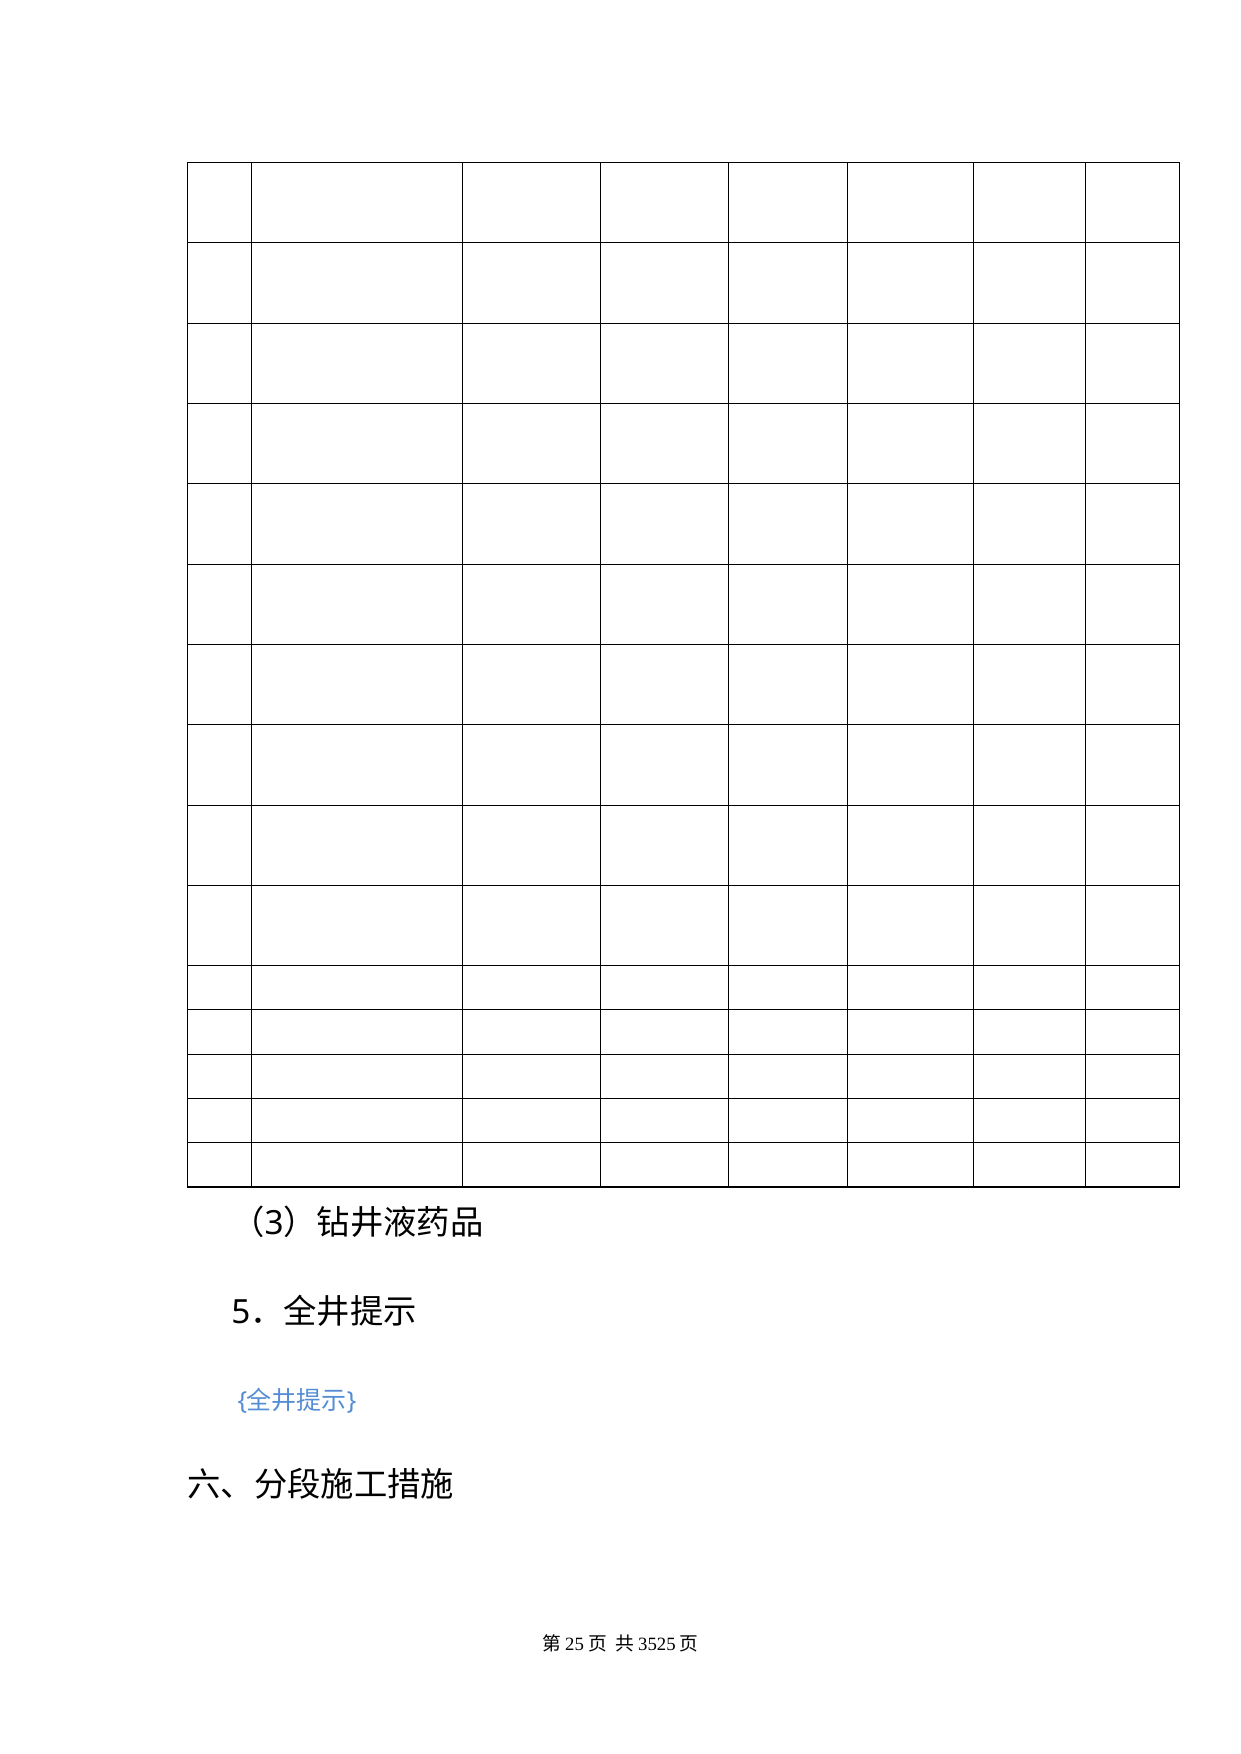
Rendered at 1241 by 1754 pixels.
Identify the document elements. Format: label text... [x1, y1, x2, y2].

table_cell [729, 1143, 847, 1186]
table_cell [188, 966, 251, 1009]
table_cell [188, 565, 251, 644]
table_cell [188, 1010, 251, 1054]
table_cell [252, 645, 462, 724]
table_cell [188, 725, 251, 804]
table_cell [601, 1143, 728, 1186]
table_cell [252, 886, 462, 965]
table_cell [188, 243, 251, 323]
table_cell [188, 163, 251, 242]
table_cell [1086, 966, 1179, 1009]
table_cell [848, 1055, 973, 1098]
subtitle 钻井液药品 [187, 1188, 1053, 1252]
table_cell [974, 966, 1085, 1009]
table_cell [601, 404, 728, 483]
table_cell [729, 806, 847, 885]
table_cell [463, 565, 600, 644]
table_cell [729, 163, 847, 242]
table_cell [601, 324, 728, 403]
table_cell [729, 1010, 847, 1054]
table_cell [1086, 1010, 1179, 1054]
table_cell [729, 565, 847, 644]
table_cell [601, 1010, 728, 1054]
table_cell [974, 1099, 1085, 1142]
table_cell [601, 725, 728, 804]
table_cell [974, 806, 1085, 885]
table_cell [1086, 565, 1179, 644]
table_cell [974, 484, 1085, 563]
table_cell [188, 806, 251, 885]
table_cell [729, 886, 847, 965]
table_cell [601, 484, 728, 563]
table_cell [974, 565, 1085, 644]
table_cell [463, 404, 600, 483]
table_cell [601, 1099, 728, 1142]
table_cell [848, 484, 973, 563]
table_cell [1086, 404, 1179, 483]
table_cell [601, 645, 728, 724]
table_cell [463, 966, 600, 1009]
table_cell [1086, 324, 1179, 403]
table_cell [974, 725, 1085, 804]
table_cell [729, 1055, 847, 1098]
table_cell [1086, 806, 1179, 885]
table_cell [252, 484, 462, 563]
table_cell [463, 806, 600, 885]
table_cell [252, 565, 462, 644]
table_cell [463, 886, 600, 965]
table_cell [252, 1055, 462, 1098]
table_cell [252, 163, 462, 242]
table_cell [463, 484, 600, 563]
table_cell [188, 1055, 251, 1098]
table_cell [252, 324, 462, 403]
table_cell [463, 1055, 600, 1098]
table_cell [848, 324, 973, 403]
table_cell [848, 1143, 973, 1186]
table_cell [463, 725, 600, 804]
table_cell [729, 1099, 847, 1142]
table_cell [252, 243, 462, 323]
table_cell [848, 806, 973, 885]
table_cell [252, 1010, 462, 1054]
table_cell [974, 1055, 1085, 1098]
table_cell [1086, 886, 1179, 965]
table_cell [601, 966, 728, 1009]
table_cell [729, 243, 847, 323]
table_cell [848, 725, 973, 804]
table_cell [463, 1143, 600, 1186]
table_cell [848, 243, 973, 323]
table_cell [974, 404, 1085, 483]
table_cell [601, 886, 728, 965]
table_cell [252, 1099, 462, 1142]
table_cell [974, 645, 1085, 724]
table_cell [974, 324, 1085, 403]
table_cell [974, 163, 1085, 242]
table_cell [252, 966, 462, 1009]
table_cell [601, 163, 728, 242]
table_cell [188, 324, 251, 403]
table_cell [1086, 243, 1179, 323]
table_cell [1086, 725, 1179, 804]
table_cell [729, 966, 847, 1009]
subtitle 分段施工措施 [187, 1449, 1053, 1514]
table_cell [974, 243, 1085, 323]
table_cell [729, 725, 847, 804]
table_cell [601, 565, 728, 644]
table_cell [252, 404, 462, 483]
table_cell [1086, 1143, 1179, 1186]
table_cell [1086, 1099, 1179, 1142]
table_cell [729, 324, 847, 403]
table_cell [848, 645, 973, 724]
table_cell [848, 1099, 973, 1142]
table_cell [601, 243, 728, 323]
table_cell [974, 1143, 1085, 1186]
table_cell [848, 1010, 973, 1054]
table_cell [848, 886, 973, 965]
table_cell [729, 404, 847, 483]
table_cell [463, 1010, 600, 1054]
table_cell [601, 806, 728, 885]
table_cell [1086, 163, 1179, 242]
table_cell [729, 484, 847, 563]
table_cell [188, 404, 251, 483]
table_cell [601, 1055, 728, 1098]
table_cell [848, 404, 973, 483]
table_cell [188, 645, 251, 724]
table_cell [463, 324, 600, 403]
table_cell [463, 243, 600, 323]
table_cell [252, 725, 462, 804]
table_cell [1086, 645, 1179, 724]
table_cell [848, 966, 973, 1009]
table_cell [848, 565, 973, 644]
table_cell [1086, 1055, 1179, 1098]
table_cell [974, 886, 1085, 965]
table_cell [463, 1099, 600, 1142]
table_cell [729, 645, 847, 724]
table_cell [188, 484, 251, 563]
subtitle 全井提示 [187, 1277, 1053, 1342]
table_cell [252, 1143, 462, 1186]
table_cell [188, 1143, 251, 1186]
table_cell [974, 1010, 1085, 1054]
table_cell [848, 163, 973, 242]
table_cell [1086, 484, 1179, 563]
table_cell [463, 645, 600, 724]
table_cell [252, 806, 462, 885]
table_cell [463, 163, 600, 242]
table_cell [188, 1099, 251, 1142]
text {全井提示} [187, 1366, 1053, 1431]
table_cell [188, 886, 251, 965]
